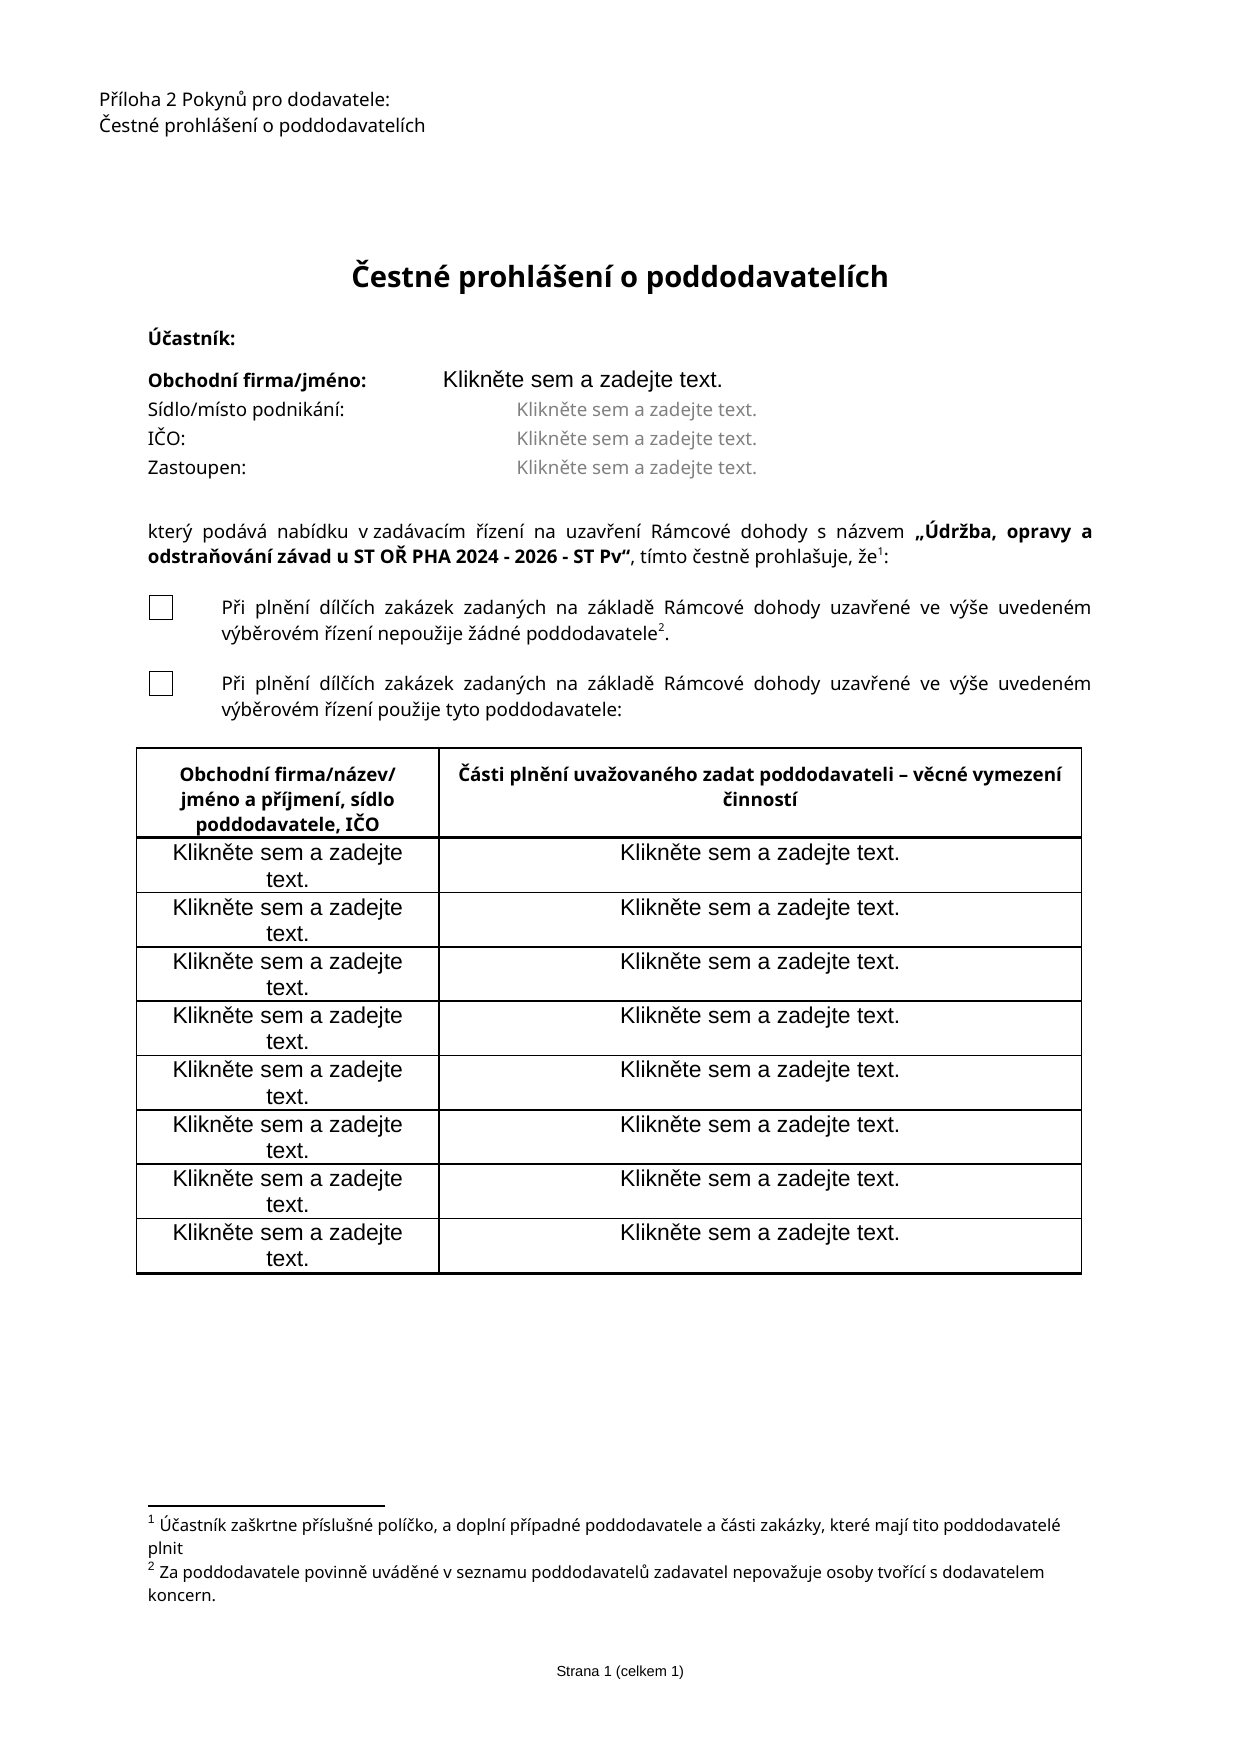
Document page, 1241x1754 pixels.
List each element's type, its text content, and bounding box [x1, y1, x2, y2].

text Při plnění dílčích zakázek zadaných na základě Rámcové dohody uzavřené ve výše uvedeném výběrovém řízení použije tyto poddodavatele: [148, 670, 1093, 721]
text Zastoupen: [148, 451, 1093, 480]
title Čestné prohlášení o poddodavatelích [148, 256, 1093, 296]
table_header Obchodní firma/název/ jméno a příjmení, sídlo poddodavatele, IČO [137, 749, 438, 836]
text Při plnění dílčích zakázek zadaných na základě Rámcové dohody uzavřené ve výše uvedeném výběrovém řízení nepoužije žádné poddodavatele. [148, 594, 1093, 645]
text Účastník: [148, 321, 1093, 352]
text Sídlo/místo podnikání: [148, 393, 1093, 422]
text Obchodní firma/jméno: [148, 364, 1093, 393]
text IČO: [148, 422, 1093, 451]
table_header Části plnění uvažovaného zadat poddodavateli – věcné vymezení činností [440, 749, 1081, 836]
text který podává nabídku v zadávacím řízení na uzavření Rámcové dohody s názvem „Údržba, opravy a odstraňování závad u ST OŘ PHA 2024 - 2026 - ST Pv“, tímto čestně prohlašuje, že: [148, 518, 1093, 569]
